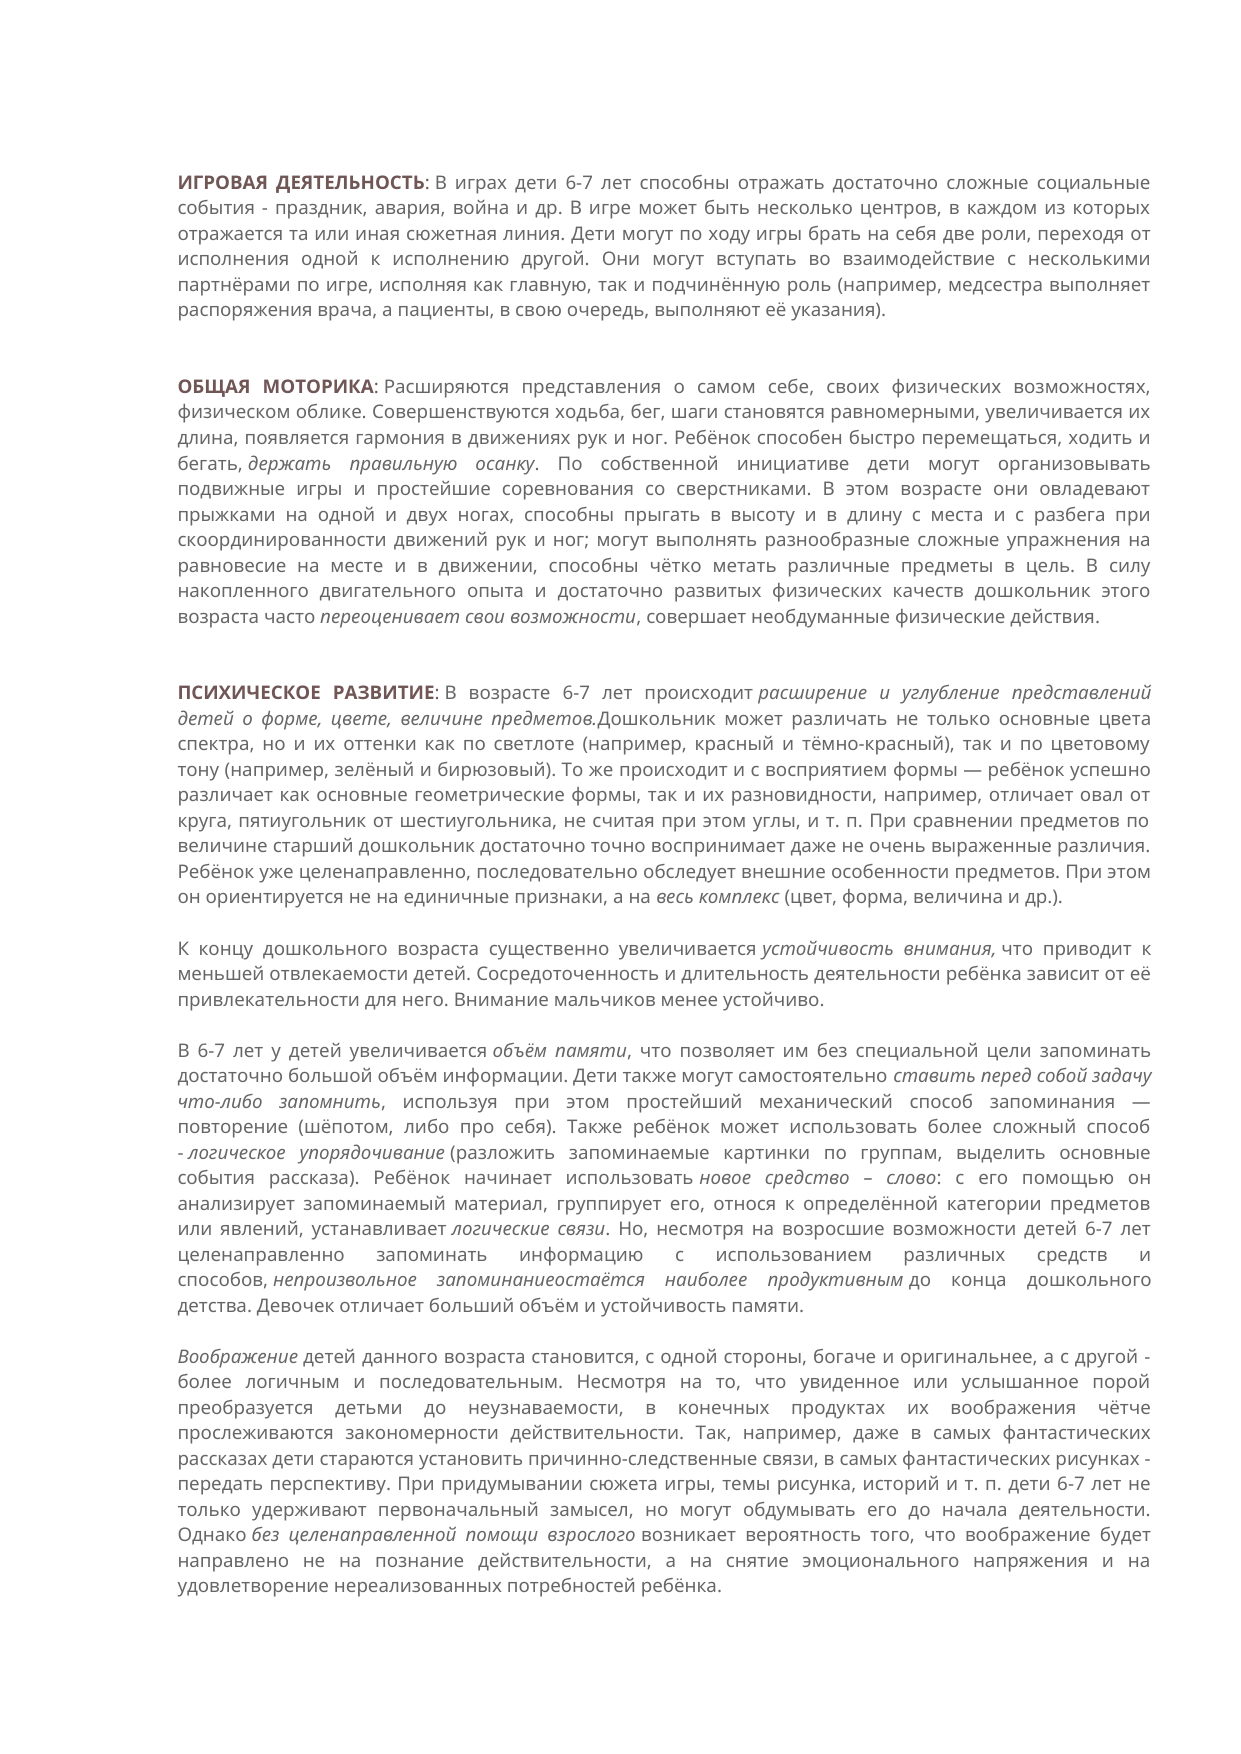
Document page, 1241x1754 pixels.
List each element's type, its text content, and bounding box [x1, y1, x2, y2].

text ПСИХИЧЕСКОЕ РАЗВИТИЕ: В возрасте 6-7 лет происходит расширение и углубление представлений детей о форме, цвете, величине предметов.Дошкольник может различать не только основные цвета спектра, но и их оттенки как по светлоте (например, красный и тёмно-красный), так и по цветовому тону (например, зелёный и бирюзовый). То же происходит и с восприятием формы — ребёнок успешно различает как основные геометрические формы, так и их разновидности, например, отличает овал от круга, пятиугольник от шестиугольника, не считая при этом углы, и т. п. При сравнении предметов по величине старший дошкольник достаточно точно воспринимает даже не очень выраженные различия. Ребёнок уже целенаправленно, последовательно обследует внешние особенности предметов. При этом он ориентируется не на единичные признаки, а на весь комплекс (цвет, форма, величина и др.). [177, 679, 1152, 909]
text В 6-7 лет у детей увеличивается объём памяти, что позволяет им без специальной цели запоминать достаточно большой объём информации. Дети также могут самостоятельно ставить перед собой задачу что-либо запомнить, используя при этом простейший механический способ запоминания — повторение (шёпотом, либо про себя). Также ребёнок может использовать более сложный способ - логическое упорядочивание (разложить запоминаемые картинки по группам, выделить основные события рассказа). Ребёнок начинает использовать новое средство – слово: с его помощью он анализирует запоминаемый материал, группирует его, относя к определённой категории предметов или явлений, устанавливает логические связи. Но, несмотря на возросшие возможности детей 6-7 лет целенаправленно запоминать информацию с использованием различных средств и способов, непроизвольное запоминаниеостаётся наиболее продуктивным до конца дошкольного детства. Девочек отличает больший объём и устойчивость памяти. [177, 1037, 1152, 1318]
text ОБЩАЯ МОТОРИКА: Расширяются представления о самом себе, своих физических возможностях, физическом облике. Совершенствуются ходьба, бег, шаги становятся равномерными, увеличивается их длина, появляется гармония в движениях рук и ног. Ребёнок способен быстро перемещаться, ходить и бегать, держать правильную осанку. По собственной инициативе дети могут организовывать подвижные игры и простейшие соревнования со сверстниками. В этом возрасте они овладевают прыжками на одной и двух ногах, способны прыгать в высоту и в длину с места и с разбега при скоординированности движений рук и ног; могут выполнять разнообразные сложные упражнения на равновесие на месте и в движении, способны чётко метать различные предметы в цель. В силу накопленного двигательного опыта и достаточно развитых физических качеств дошкольник этого возраста часто переоценивает свои возможности, совершает необдуманные физические действия. [177, 373, 1152, 628]
text К концу дошкольного возраста существенно увеличивается устойчивость внимания, что приводит к меньшей отвлекаемости детей. Сосредоточенность и длительность деятельности ребёнка зависит от её привлекательности для него. Внимание мальчиков менее устойчиво. [177, 935, 1152, 1011]
text Воображение детей данного возраста становится, с одной стороны, богаче и оригинальнее, а с другой - более логичным и последовательным. Несмотря на то, что увиденное или услышанное порой преобразуется детьми до неузнаваемости, в конечных продуктах их воображения чётче прослеживаются закономерности действительности. Так, например, даже в самых фантастических рассказах дети стараются установить причинно-следственные связи, в самых фантастических рисунках - передать перспективу. При придумывании сюжета игры, темы рисунка, историй и т. п. дети 6-7 лет не только удерживают первоначальный замысел, но могут обдумывать его до начала деятельности. Однако без целенаправленной помощи взрослого возникает вероятность того, что воображение будет направлено не на познание действительности, а на снятие эмоционального напряжения и на удовлетворение нереализованных потребностей ребёнка. [177, 1343, 1152, 1598]
text ИГРОВАЯ ДЕЯТЕЛЬНОСТЬ: В играх дети 6-7 лет способны отражать достаточно сложные социальные события - праздник, авария, война и др. В игре может быть несколько центров, в каждом из которых отражается та или иная сюжетная линия. Дети могут по ходу игры брать на себя две роли, переходя от исполнения одной к исполнению другой. Они могут вступать во взаимодействие с несколькими партнёрами по игре, исполняя как главную, так и подчинённую роль (например, медсестра выполняет распоряжения врача, а пациенты, в свою очередь, выполняют её указания). [177, 169, 1152, 322]
